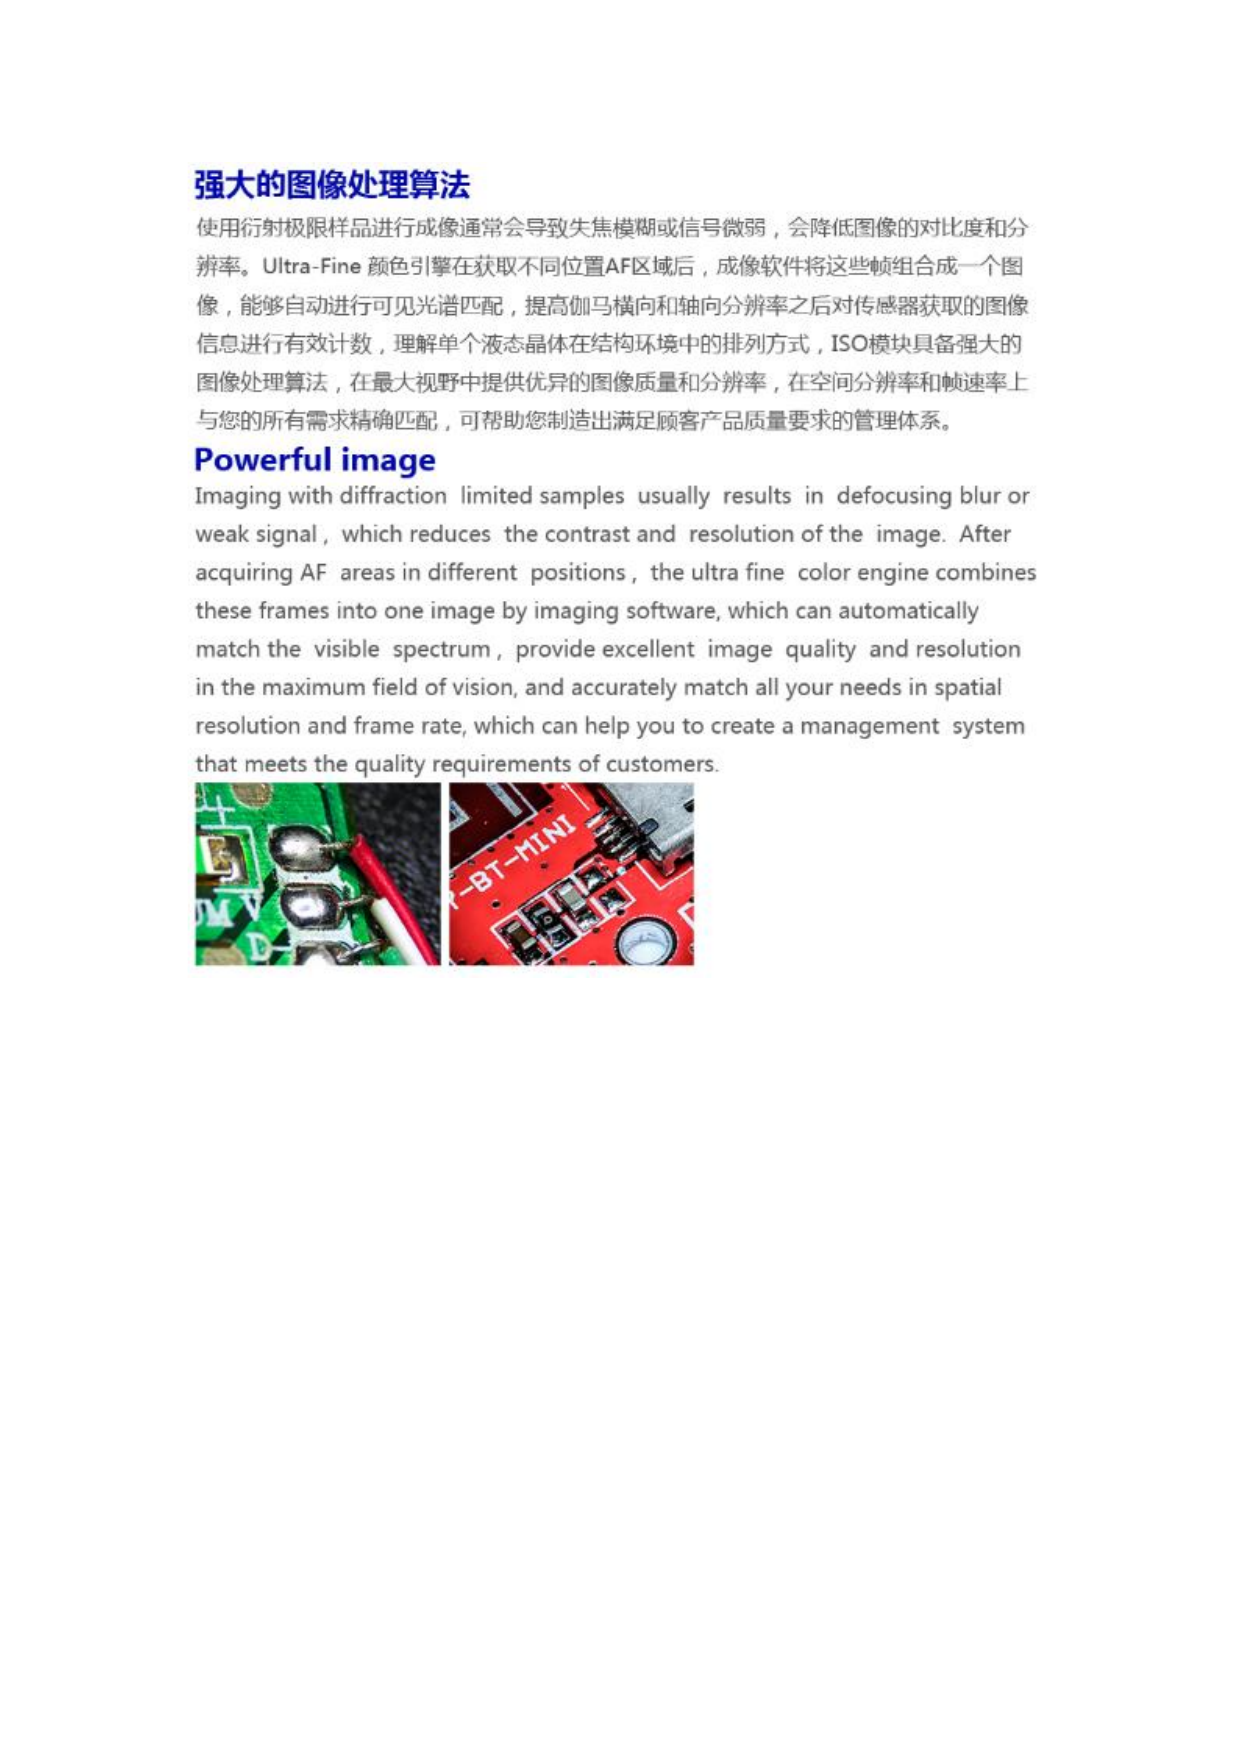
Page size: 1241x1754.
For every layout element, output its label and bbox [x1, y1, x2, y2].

picture [187, 162, 1052, 978]
